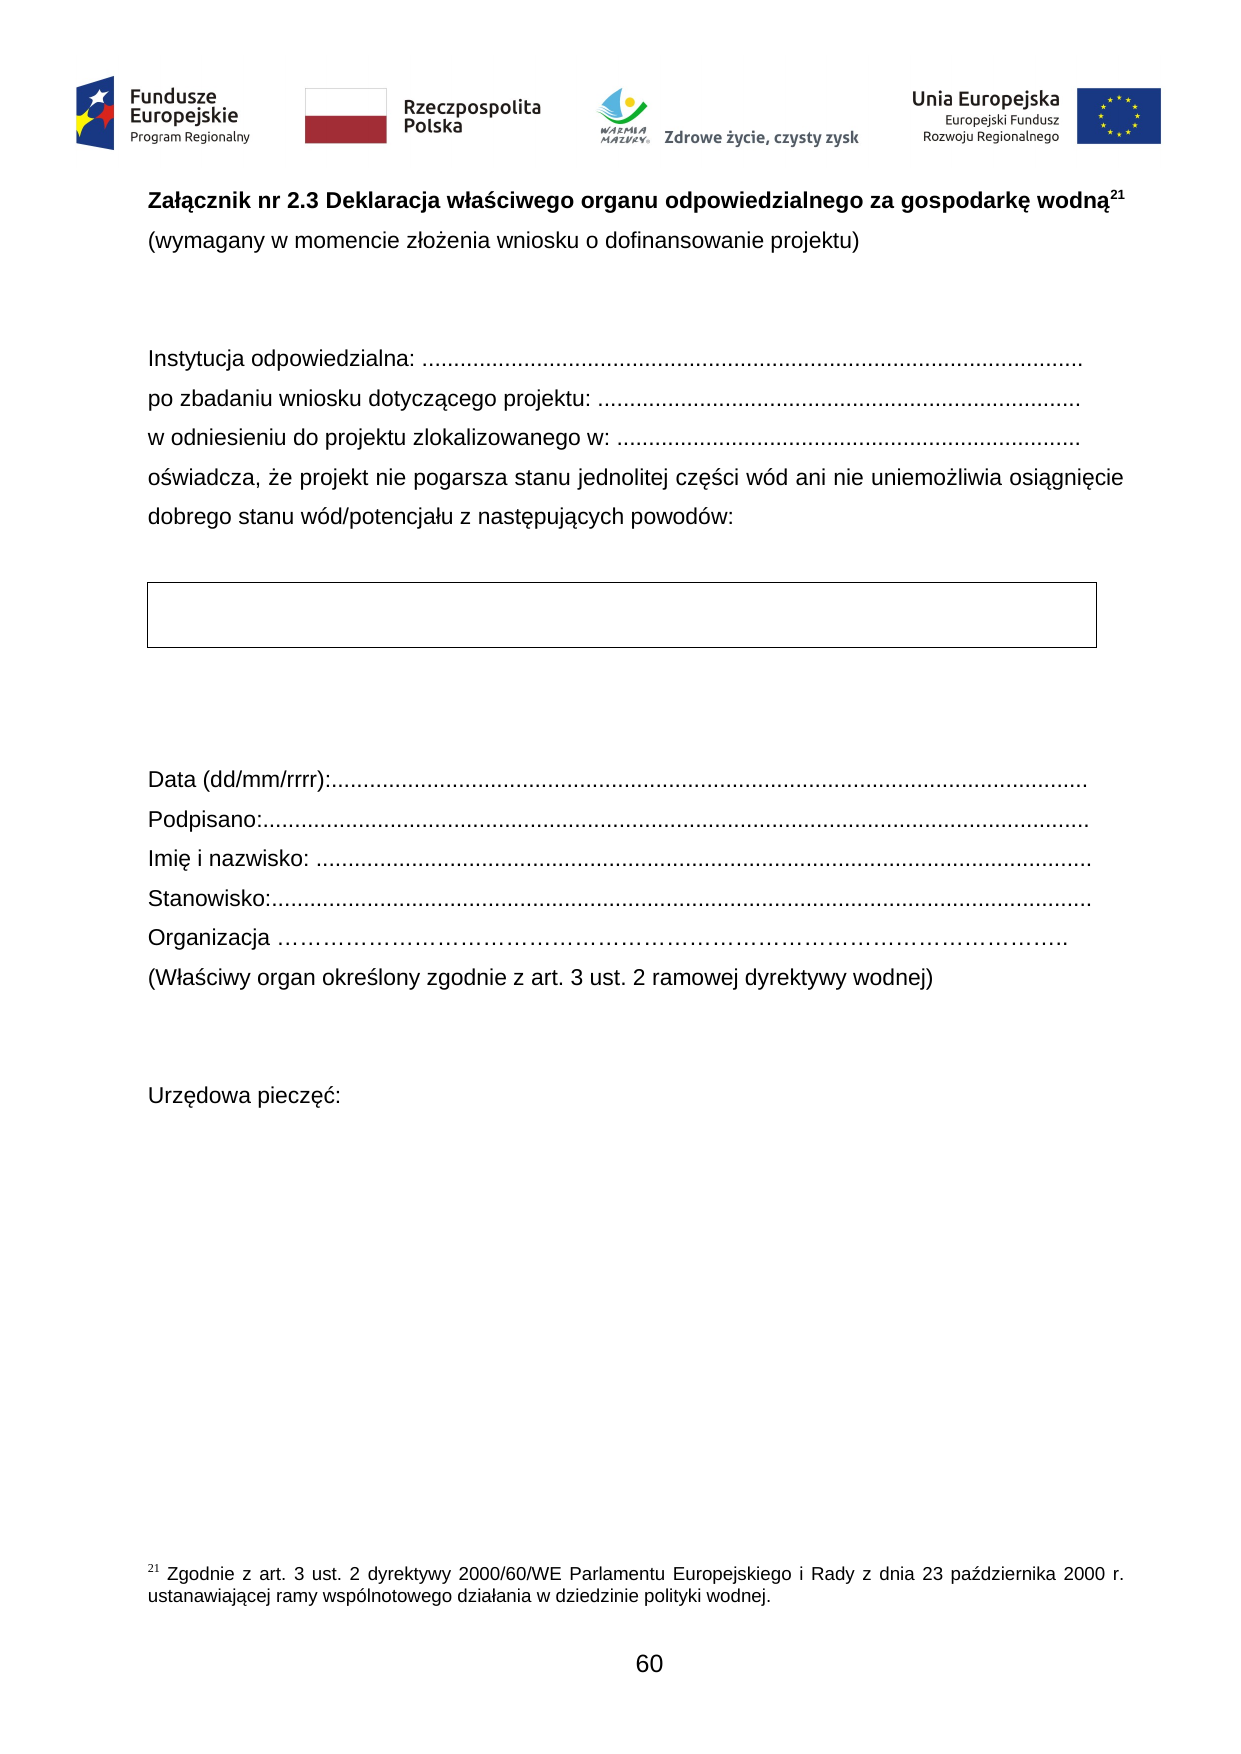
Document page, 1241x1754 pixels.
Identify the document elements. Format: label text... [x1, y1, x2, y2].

text w odniesieniu do projektu zlokalizowanego w: ......................................................................... [148, 424, 1125, 450]
text Imię i nazwisko: .......................................................................................................................... [148, 845, 1125, 872]
text Instytucja odpowiedzialna: ........................................................................................................ [148, 345, 1125, 371]
text Załącznik nr 2.3 Deklaracja właściwego organu odpowiedzialnego za gospodarkę wodną (wymagany w momencie złożenia wniosku o dofinansowanie projektu) [148, 168, 1125, 253]
text po zbadaniu wniosku dotyczącego projektu: ............................................................................ [148, 384, 1125, 411]
text Data (dd/mm/rrrr):....................................................................................................................... [148, 766, 1125, 793]
text oświadcza, że projekt nie pogarsza stanu jednolitej części wód ani nie uniemożliwia osiągnięcie dobrego stanu wód/potencjału z następujących powodów: [148, 463, 1125, 529]
text (Właściwy organ określony zgodnie z art. 3 ust. 2 ramowej dyrektywy wodnej) [148, 964, 1125, 990]
text Podpisano:.................................................................................................................................. [148, 806, 1125, 832]
text Urzędowa pieczęć: [148, 1082, 1125, 1108]
table_header [148, 583, 1096, 647]
text Stanowisko:................................................................................................................................. [148, 885, 1125, 911]
text Organizacja ………………………………………………………………………………………….. [148, 924, 1125, 951]
picture [35, 55, 1198, 168]
